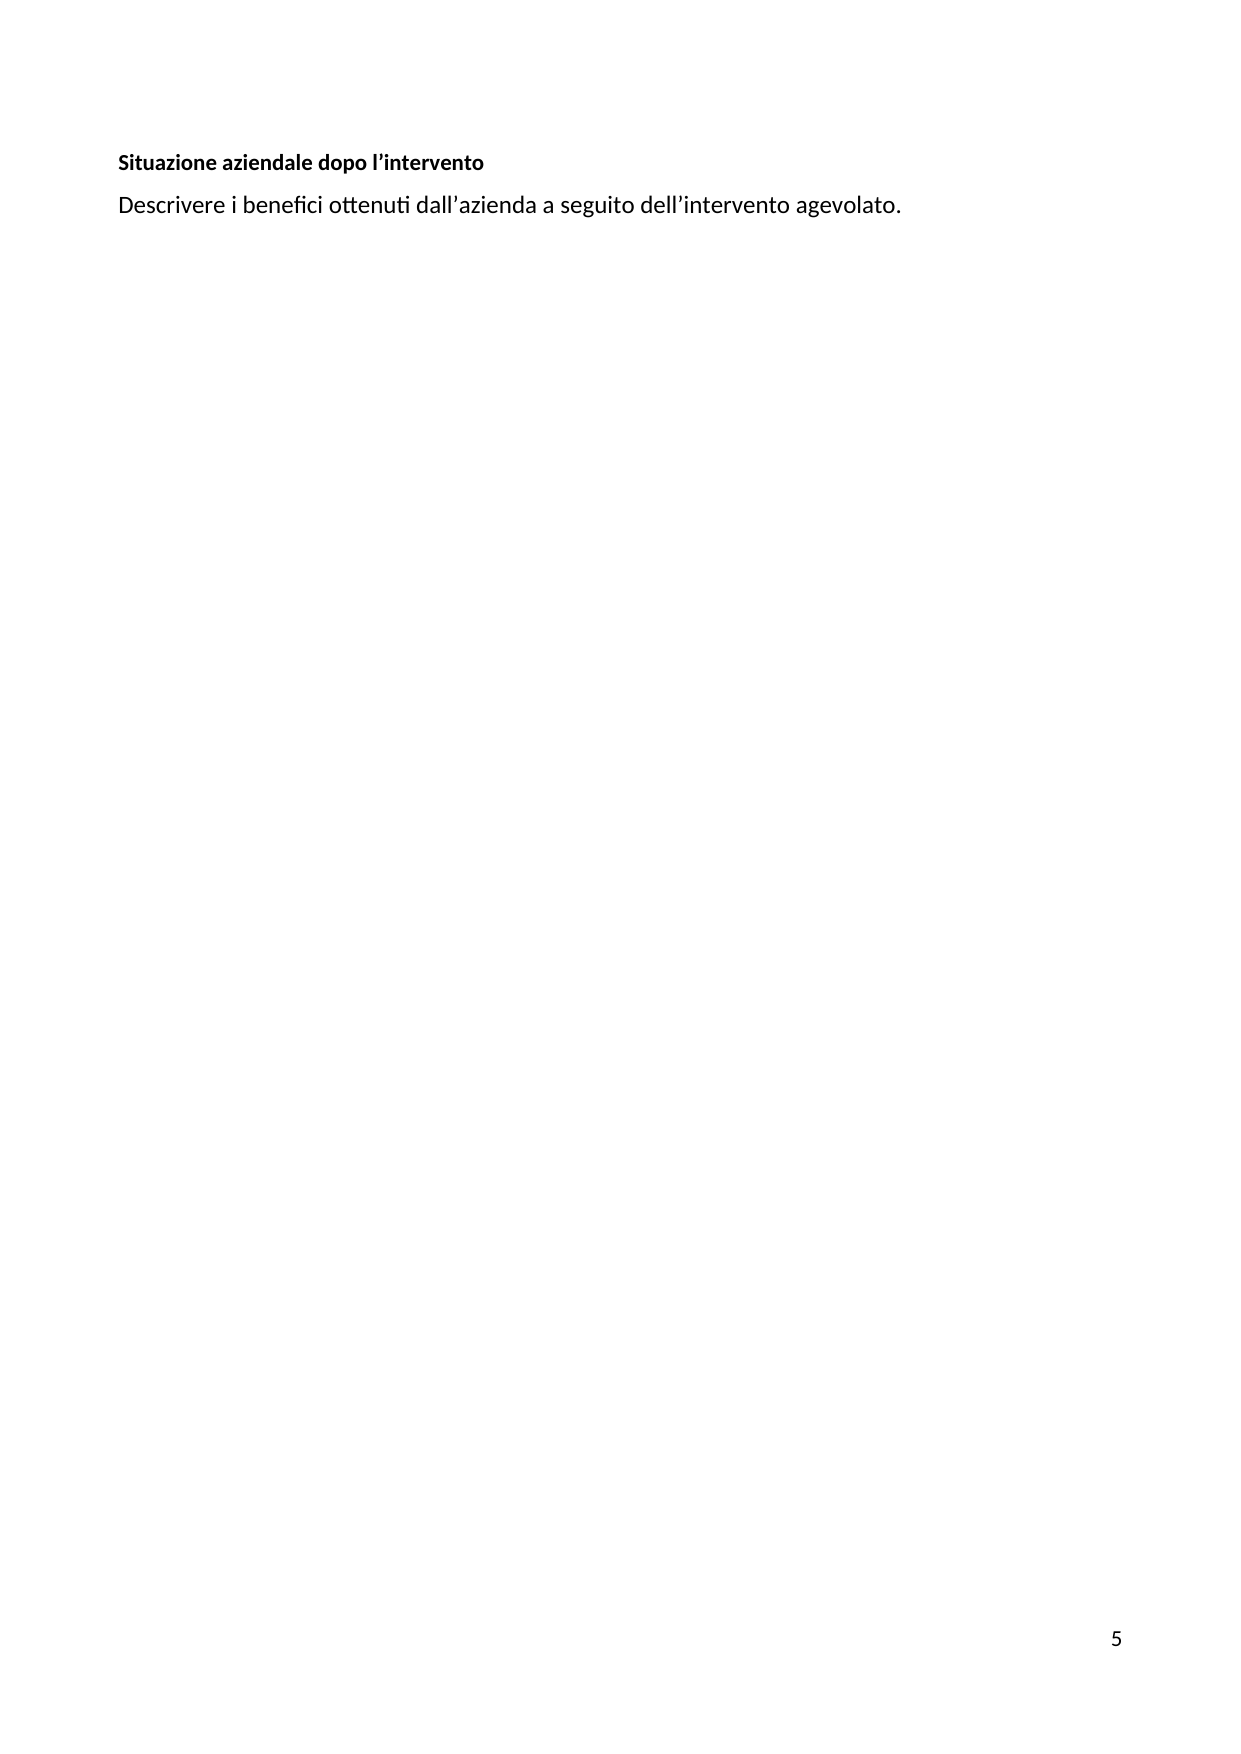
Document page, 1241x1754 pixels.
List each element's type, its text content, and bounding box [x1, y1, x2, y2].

text Descrivere i benefici ottenuti dall’azienda a seguito dell’intervento agevolato. [118, 189, 1122, 220]
text Situazione aziendale dopo l’intervento [118, 148, 1122, 176]
